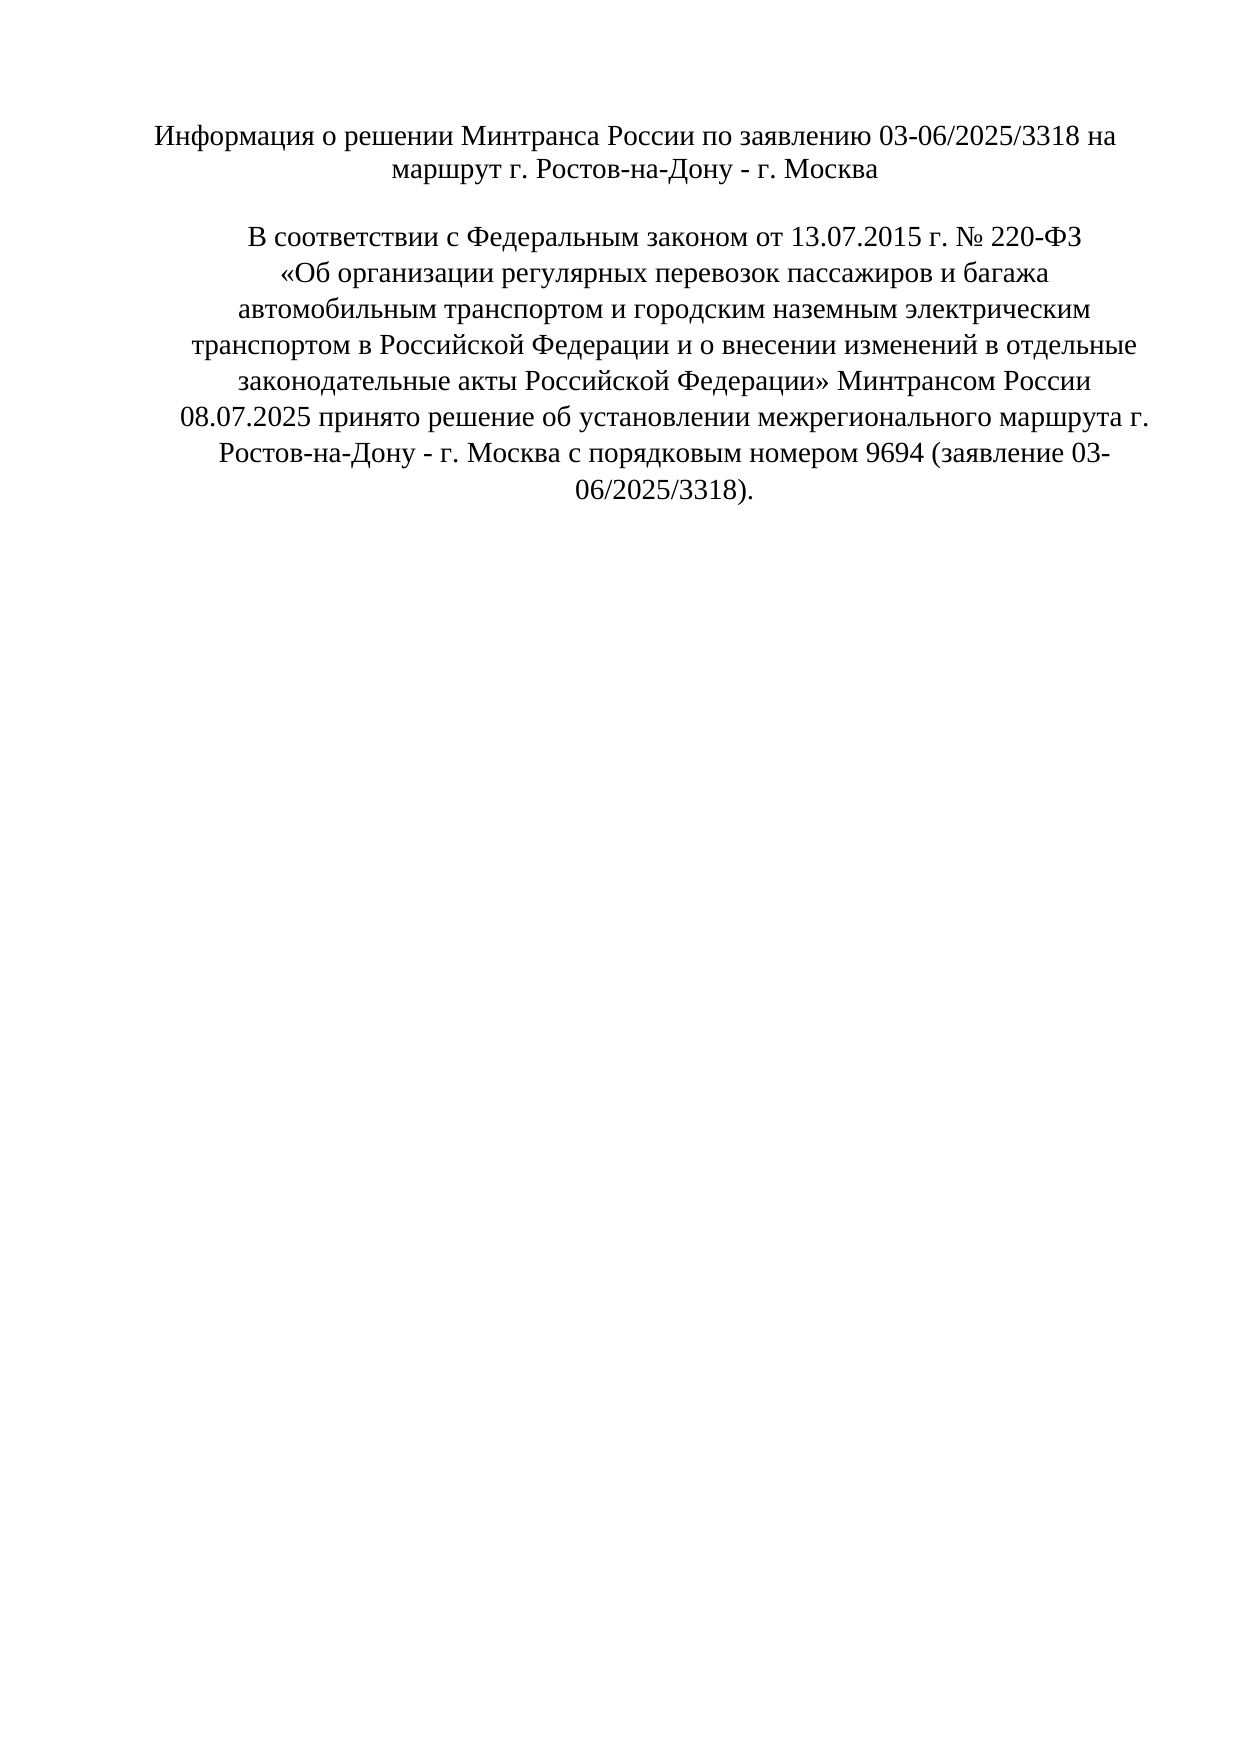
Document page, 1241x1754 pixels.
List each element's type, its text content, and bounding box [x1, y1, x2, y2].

text Информация о решении Минтранса России по заявлению 03-06/2025/3318 на маршрут г. Ростов-на-Дону - г. Москва [118, 118, 1152, 185]
text В соответствии с Федеральным законом от 13.07.2015 г. № 220-ФЗ «Об организации регулярных перевозок пассажиров и багажа автомобильным транспортом и городским наземным электрическим транспортом в Российской Федерации и о внесении изменений в отдельные законодательные акты Российской Федерации» Минтрансом России 08.07.2025 принято решение об установлении межрегионального маршрута г. Ростов-на-Дону - г. Москва с порядковым номером 9694 (заявление 03-06/2025/3318). [177, 219, 1152, 505]
